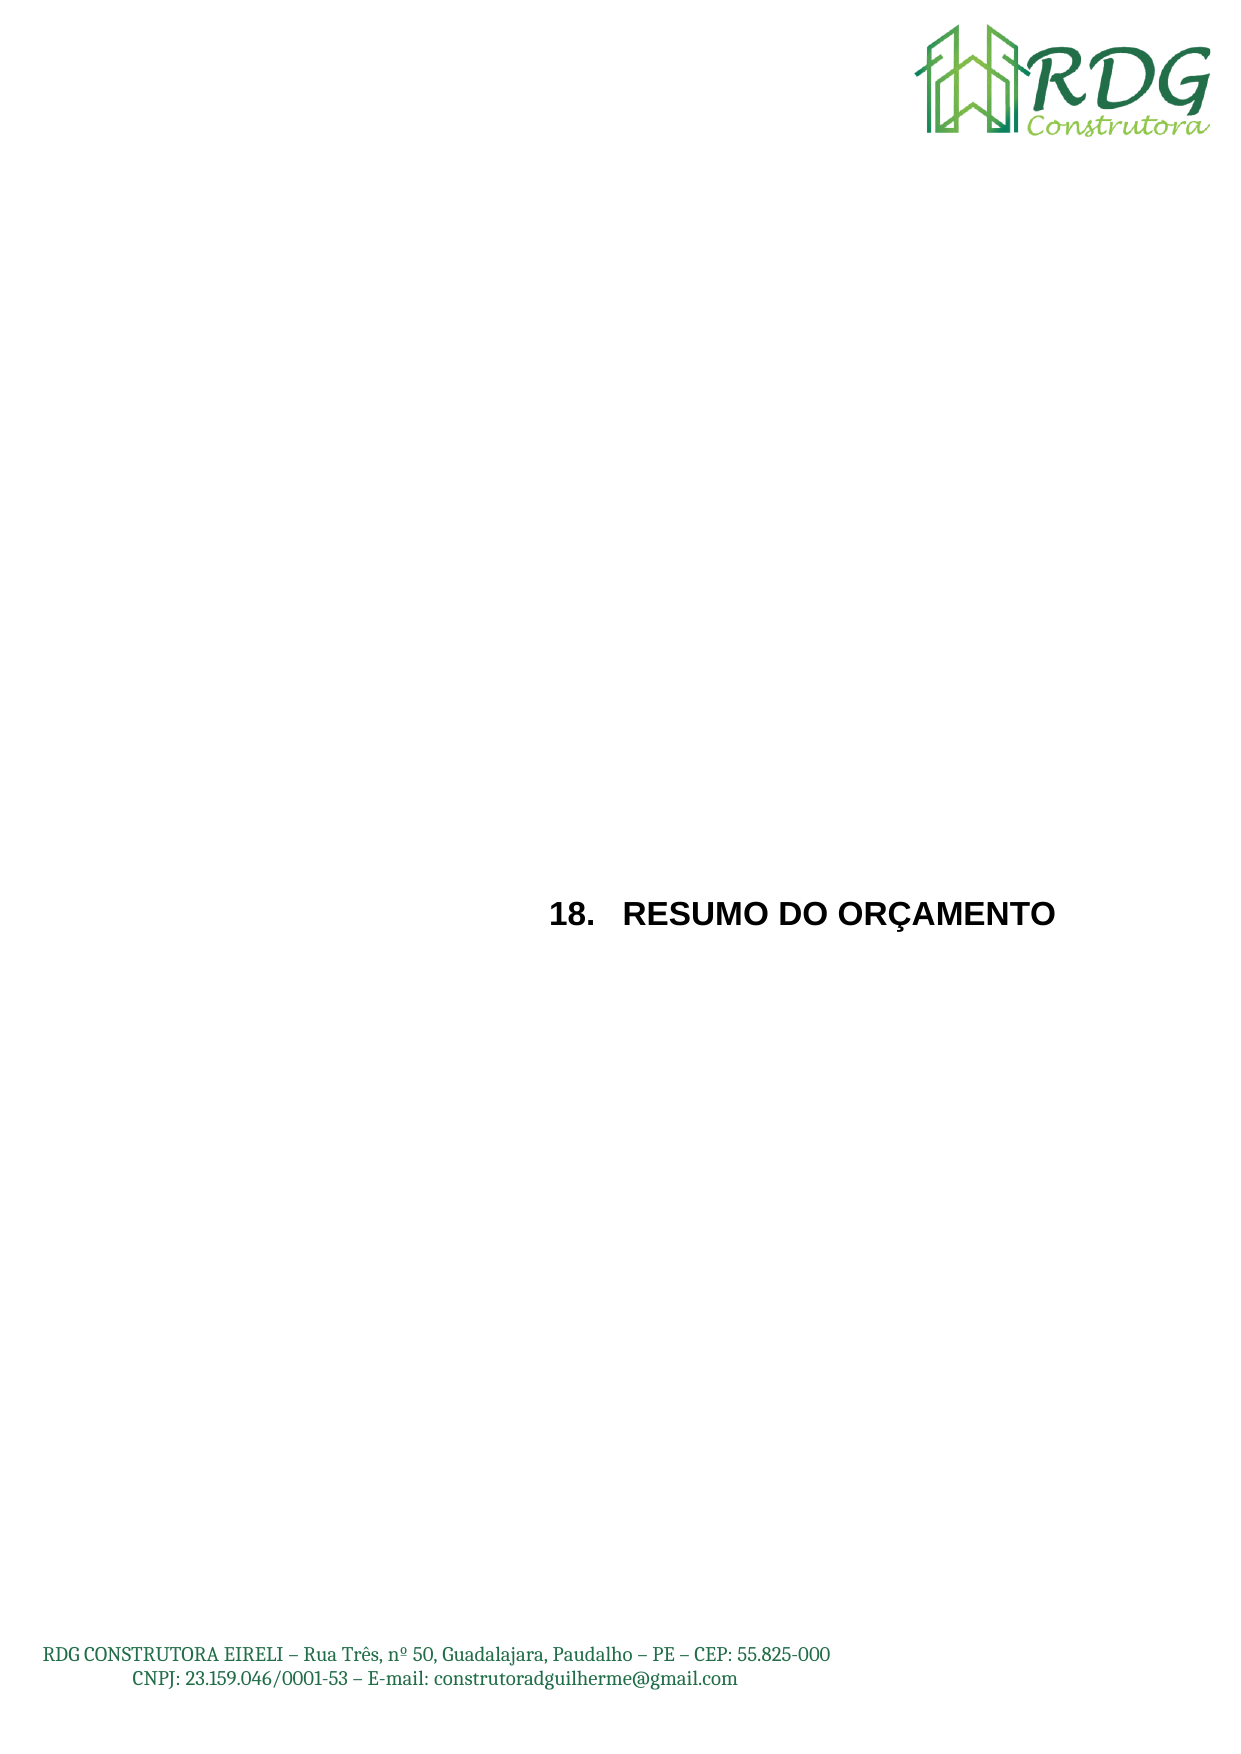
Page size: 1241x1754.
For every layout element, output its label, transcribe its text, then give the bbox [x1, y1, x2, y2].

subtitle RESUMO DO ORÇAMENTO [549, 894, 1121, 932]
picture [913, 23, 1211, 137]
